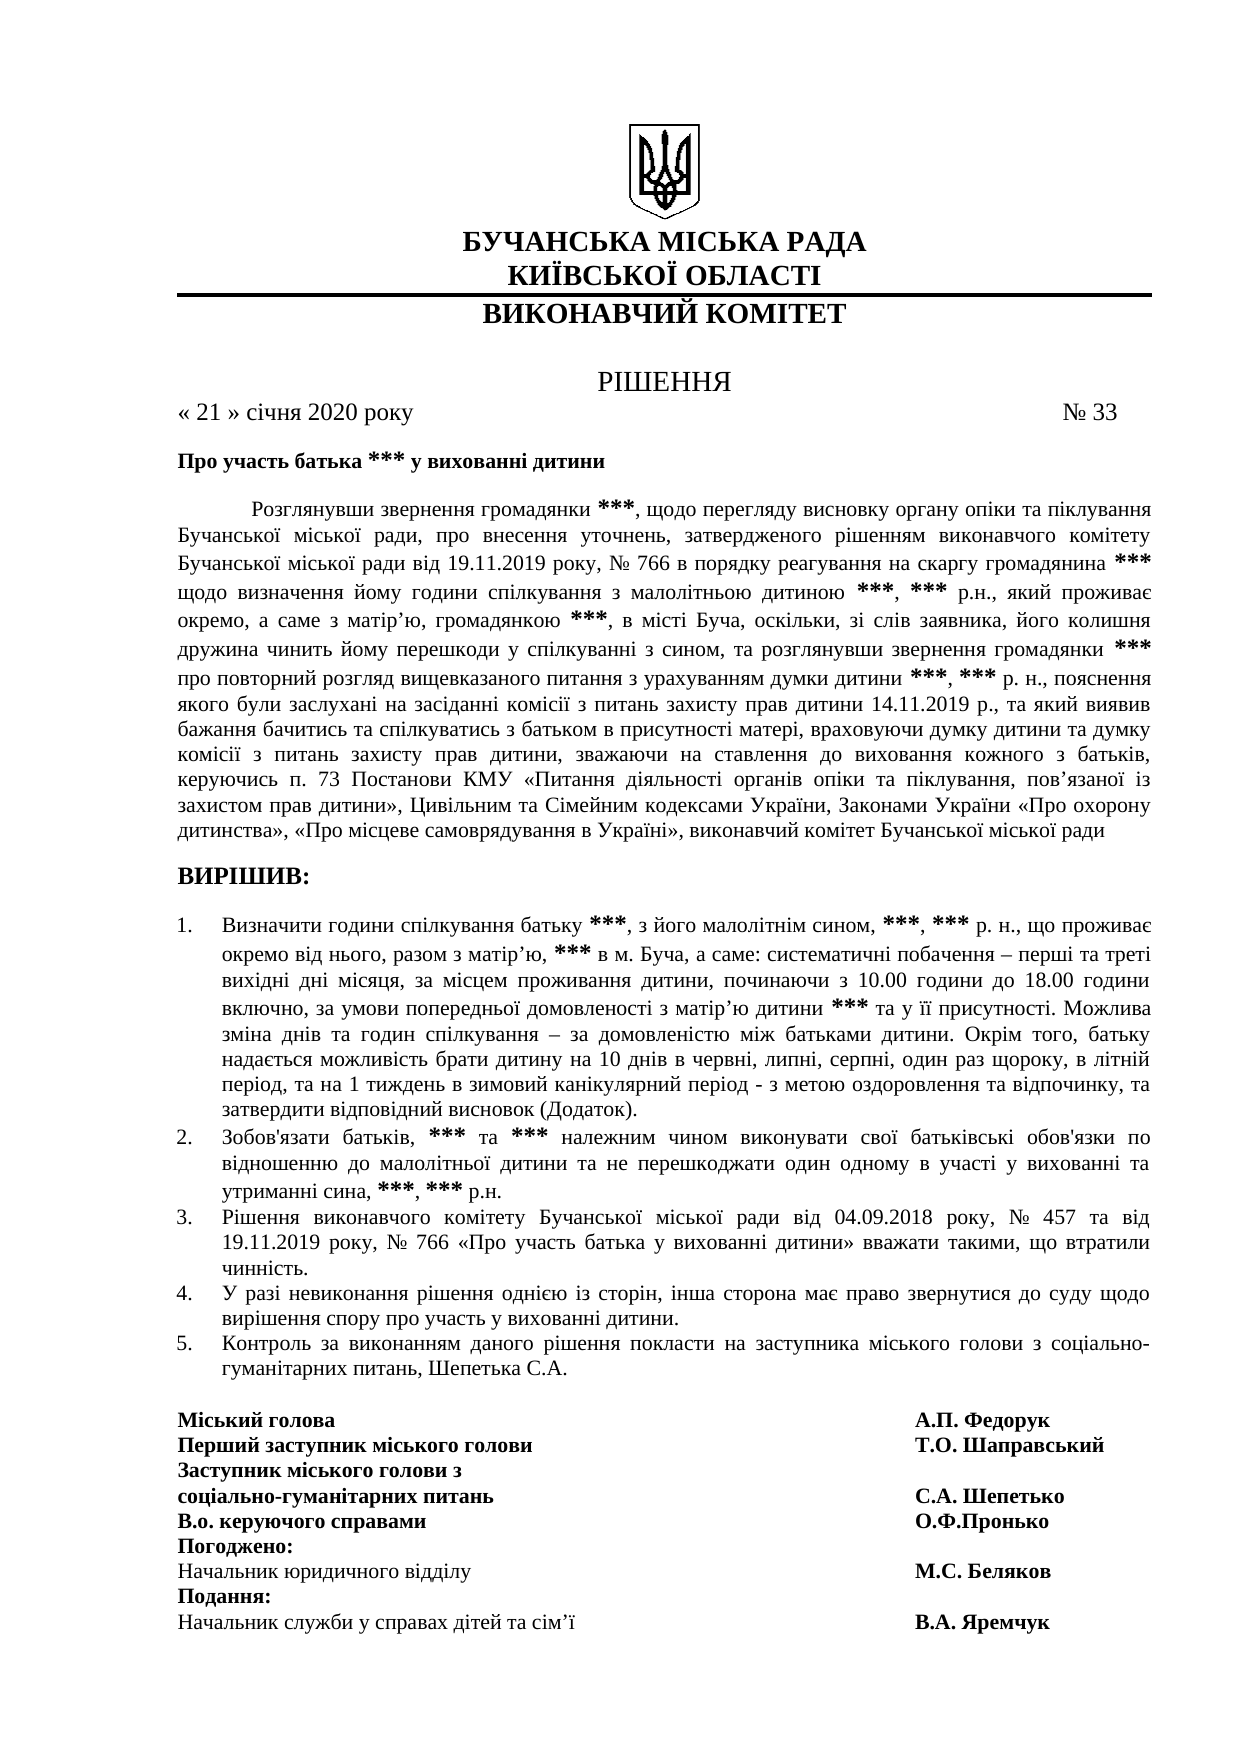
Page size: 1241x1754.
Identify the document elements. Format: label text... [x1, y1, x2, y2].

text Заступник міського голови з [177, 1457, 1152, 1483]
text КИЇВСЬКОЇ ОБЛАСТІ [177, 258, 1152, 293]
text Про участь батька *** у вихованні дитини [177, 445, 1152, 474]
list У разі невиконання рішення однією із сторін, інша сторона має право звернутися до суду щодо вирішення спору про участь у вихованні дитини. [176, 1280, 1152, 1330]
text Подання: [177, 1583, 1152, 1609]
list Зобов'язати батьків, *** та *** належним чином виконувати свої батьківські обов'язки по відношенню до малолітньої дитини та не перешкоджати один одному в участі у вихованні та утриманні сина, ***, *** р.н. [176, 1121, 1152, 1204]
text Погоджено: [177, 1533, 1152, 1558]
list Рішення виконавчого комітету Бучанської міської ради від 04.09.2018 року, № 457 та від 19.11.2019 року, № 766 «Про участь батька у вихованні дитини» вважати такими, що втратили чинність. [176, 1204, 1152, 1280]
text Начальник служби у справах дітей та сім’ї В.А. Яремчук [177, 1609, 1152, 1634]
text РІШЕННЯ [177, 364, 1152, 397]
text « 21 » січня 2020 року № 33 [177, 397, 1152, 426]
text ВИРІШИВ: [177, 861, 1152, 890]
text БУЧАНСЬКА МІСЬКА РАДА [177, 224, 1152, 258]
text Міський голова А.П. Федорук [177, 1407, 1152, 1432]
text ВИКОНАВЧИЙ КОМІТЕТ [177, 297, 1152, 330]
text Перший заступник міського голови Т.О. Шаправський [177, 1432, 1152, 1457]
text соціально-гуманітарних питань С.А. Шепетько [177, 1483, 1152, 1508]
text Розглянувши звернення громадянки ***, щодо перегляду висновку органу опіки та піклування Бучанської міської ради, про внесення уточнень, затвердженого рішенням виконавчого комітету Бучанської міської ради від 19.11.2019 року, № 766 в порядку реагування на скаргу громадянина *** щодо визначення йому години спілкування з малолітньою дитиною ***, *** р.н., який проживає окремо, а саме з матір’ю, громадянкою ***, в місті Буча, оскільки, зі слів заявника, його колишня дружина чинить йому перешкоди у спілкуванні з сином, та розглянувши звернення громадянки *** про повторний розгляд вищевказаного питання з урахуванням думки дитини ***, *** р. н., пояснення якого були заслухані на засіданні комісії з питань захисту прав дитини 14.11.2019 р., та який виявив бажання бачитись та спілкуватись з батьком в присутності матері, враховуючи думку дитини та думку комісії з питань захисту прав дитини, зважаючи на ставлення до виховання кожного з батьків, керуючись п. 73 Постанови КМУ «Питання діяльності органів опіки та піклування, пов’язаної із захистом прав дитини», Цивільним та Сімейним кодексами України, Законами України «Про охорону дитинства», «Про місцеве самоврядування в Україні», виконавчий комітет Бучанської міської ради [177, 493, 1152, 842]
text В.о. керуючого справами О.Ф.Пронько [177, 1508, 1152, 1533]
text Начальник юридичного відділу М.С. Беляков [177, 1558, 1152, 1583]
list Визначити години спілкування батьку ***, з його малолітнім сином, ***, *** р. н., що проживає окремо від нього, разом з матір’ю, *** в м. Буча, а саме: систематичні побачення – перші та треті вихідні дні місяця, за місцем проживання дитини, починаючи з 10.00 години до 18.00 години включно, за умови попередньої домовленості з матір’ю дитини *** та у її присутності. Можлива зміна днів та годин спілкування – за домовленістю між батьками дитини. Окрім того, батьку надається можливість брати дитину на 10 днів в червні, липні, серпні, один раз щороку, в літній період, та на 1 тиждень в зимовий канікулярний період - з метою оздоровлення та відпочинку, та затвердити відповідний висновок (Додаток). [176, 909, 1152, 1121]
list Контроль за виконанням даного рішення покласти на заступника міського голови з соціально-гуманітарних питань, Шепетька С.А. [176, 1330, 1152, 1381]
